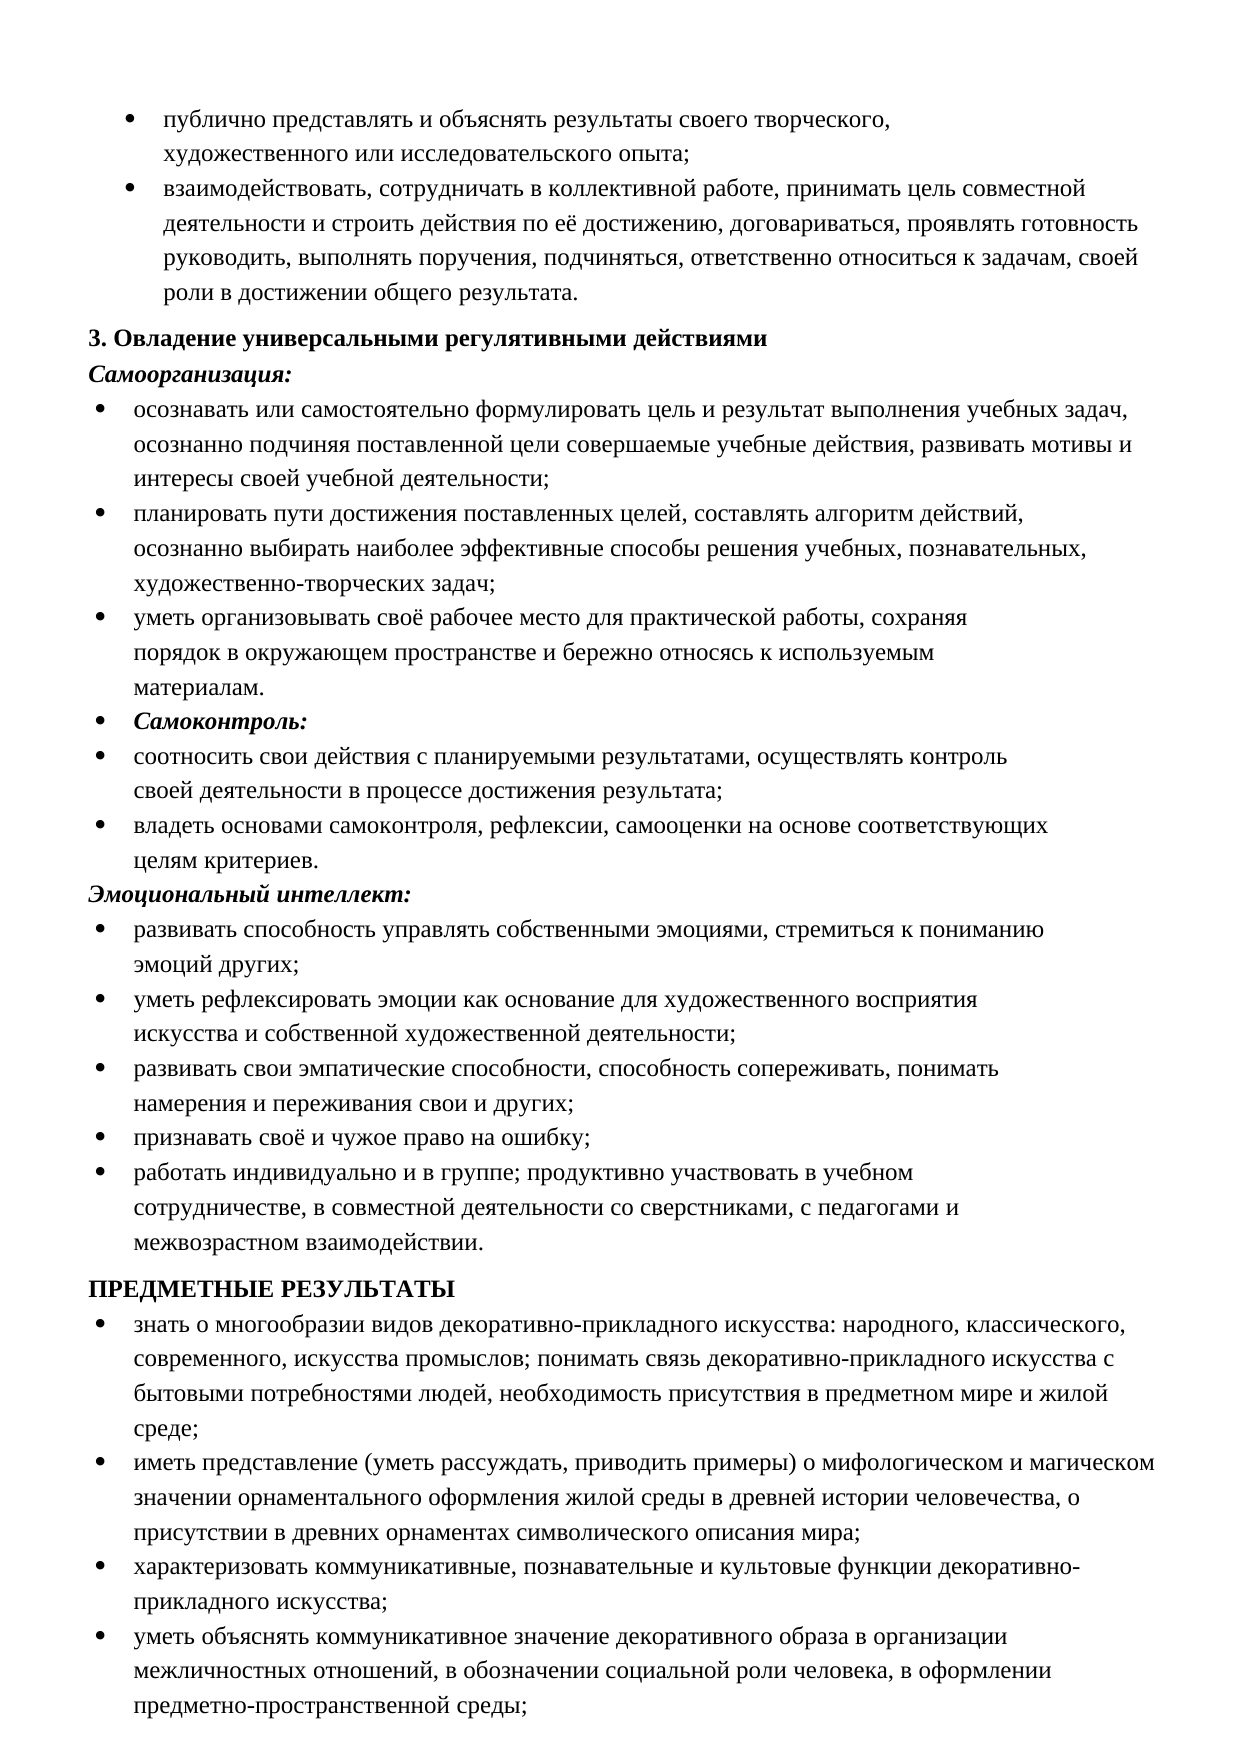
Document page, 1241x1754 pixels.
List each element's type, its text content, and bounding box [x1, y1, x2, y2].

list уметь организовывать своё рабочее место для практической работы, сохраняя порядок в окружающем пространстве и бережно относясь к используемым материалам. [96, 602, 1037, 700]
list осознавать или самостоятельно формулировать цель и результат выполнения учебных задач, осознанно подчиняя поставленной цели совершаемые учебные действия, развивать мотивы и интересы своей учебной деятельности; [96, 394, 1164, 492]
list уметь рефлексировать эмоции как основание для художественного восприятия искусства и собственной художественной деятельности; [96, 984, 1067, 1047]
list публично представлять и объяснять результаты своего творческого, художественного или исследовательского опыта; [126, 104, 1056, 167]
list иметь представление (уметь рассуждать, приводить примеры) о мифологическом и магическом значении орнаментального оформления жилой среды в древней истории человечества, о присутствии в древних орнаментах символического описания мира; [96, 1447, 1160, 1546]
list Самоконтроль: [96, 706, 1182, 735]
list Овладение универсальными регулятивными действиями [88, 323, 1182, 352]
list признавать своё и чужое право на ошибку; [96, 1122, 1182, 1151]
list развивать способность управлять собственными эмоциями, стремиться к пониманию эмоций других; [96, 914, 1088, 978]
list планировать пути достижения поставленных целей, составлять алгоритм действий, осознанно выбирать наиболее эффективные способы решения учебных, познавательных, художественно-творческих задач; [96, 498, 1098, 596]
list взаимодействовать, сотрудничать в коллективной работе, принимать цель совместной деятельности и строить действия по её достижению, договариваться, проявлять готовность руководить, выполнять поручения, подчиняться, ответственно относиться к задачам, своей роли в достижении общего результата. [126, 173, 1164, 306]
list развивать свои эмпатические способности, способность сопереживать, понимать намерения и переживания свои и других; [96, 1053, 1096, 1117]
text ПРЕДМЕТНЫЕ РЕЗУЛЬТАТЫ [88, 1274, 1182, 1302]
list работать индивидуально и в группе; продуктивно участвовать в учебном сотрудничестве, в совместной деятельности со сверстниками, с педагогами и межвозрастном взаимодействии. [96, 1157, 1069, 1255]
list характеризовать коммуникативные, познавательные и культовые функции декоративно- прикладного искусства; [96, 1551, 1164, 1615]
text Эмоциональный интеллект: [88, 879, 1182, 908]
list знать о многообразии видов декоративно-прикладного искусства: народного, классического, современного, искусства промыслов; понимать связь декоративно-прикладного искусства с бытовыми потребностями людей, необходимость присутствия в предметном мире и жилой среде; [96, 1309, 1171, 1441]
text Самоорганизация: [88, 359, 1182, 388]
list владеть основами самоконтроля, рефлексии, самооценки на основе соответствующих целям критериев. [96, 810, 1077, 874]
list уметь объяснять коммуникативное значение декоративного образа в организации межличностных отношений, в обозначении социальной роли человека, в оформлении предметно-пространственной среды; [96, 1621, 1164, 1719]
list соотносить свои действия с планируемыми результатами, осуществлять контроль своей деятельности в процессе достижения результата; [96, 741, 1032, 804]
